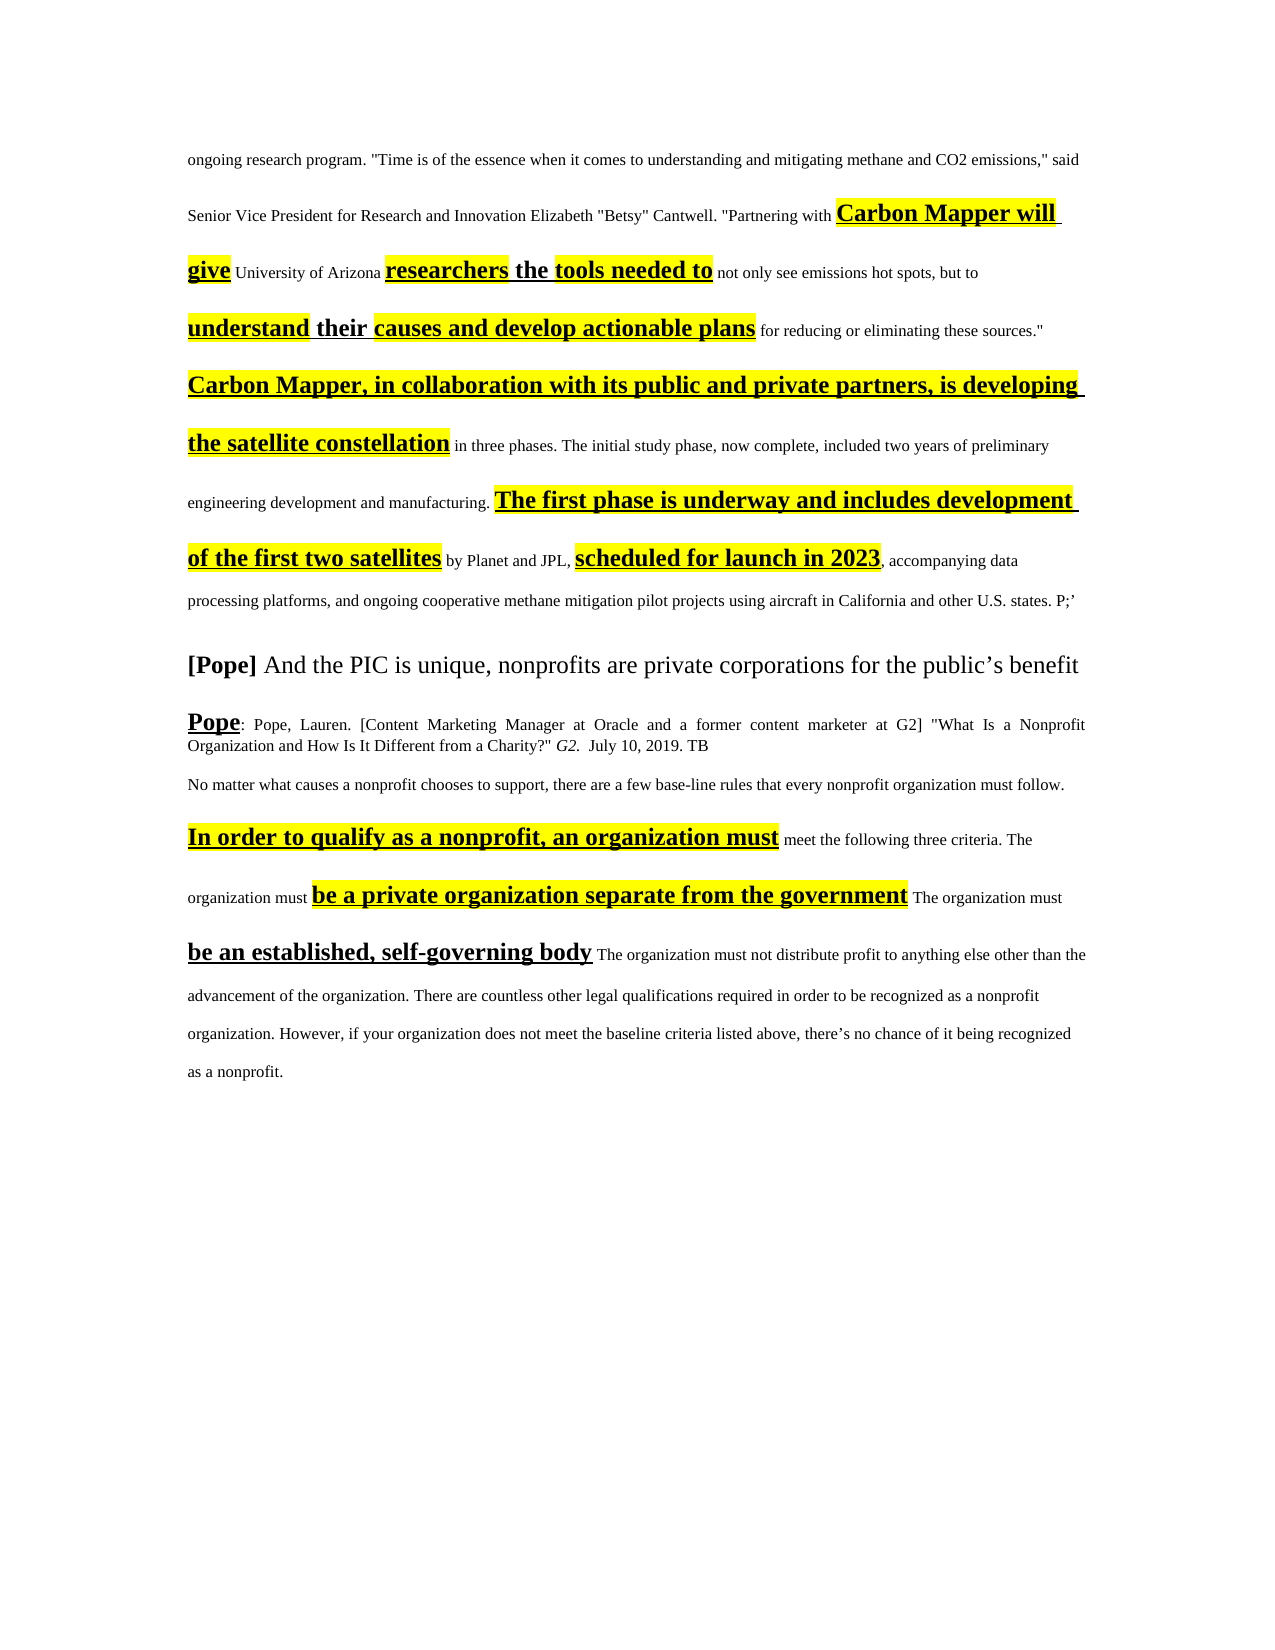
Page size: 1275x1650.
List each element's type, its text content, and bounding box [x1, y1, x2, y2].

subtitle [Pope] And the PIC is unique, nonprofits are private corporations for the public’s benefit [187, 650, 1087, 679]
text No matter what causes a nonprofit chooses to support, there are a few base-line rules that every nonprofit organization must follow. In order to qualify as a nonprofit, an organization must meet the following three criteria. The organization must be a private organization separate from the government The organization must be an established, self-governing body The organization must not distribute profit to anything else other than the advancement of the organization. There are countless other legal qualifications required in order to be recognized as a nonprofit organization. However, if your organization does not meet the baseline criteria listed above, there’s no chance of it being recognized as a nonprofit. [187, 774, 1087, 1081]
text Pope: Pope, Lauren. [Content Marketing Manager at Oracle and a former content marketer at G2] "What Is a Nonprofit Organization and How Is It Different from a Charity?" G2. July 10, 2019. TB [187, 707, 1087, 755]
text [187, 150, 1087, 610]
